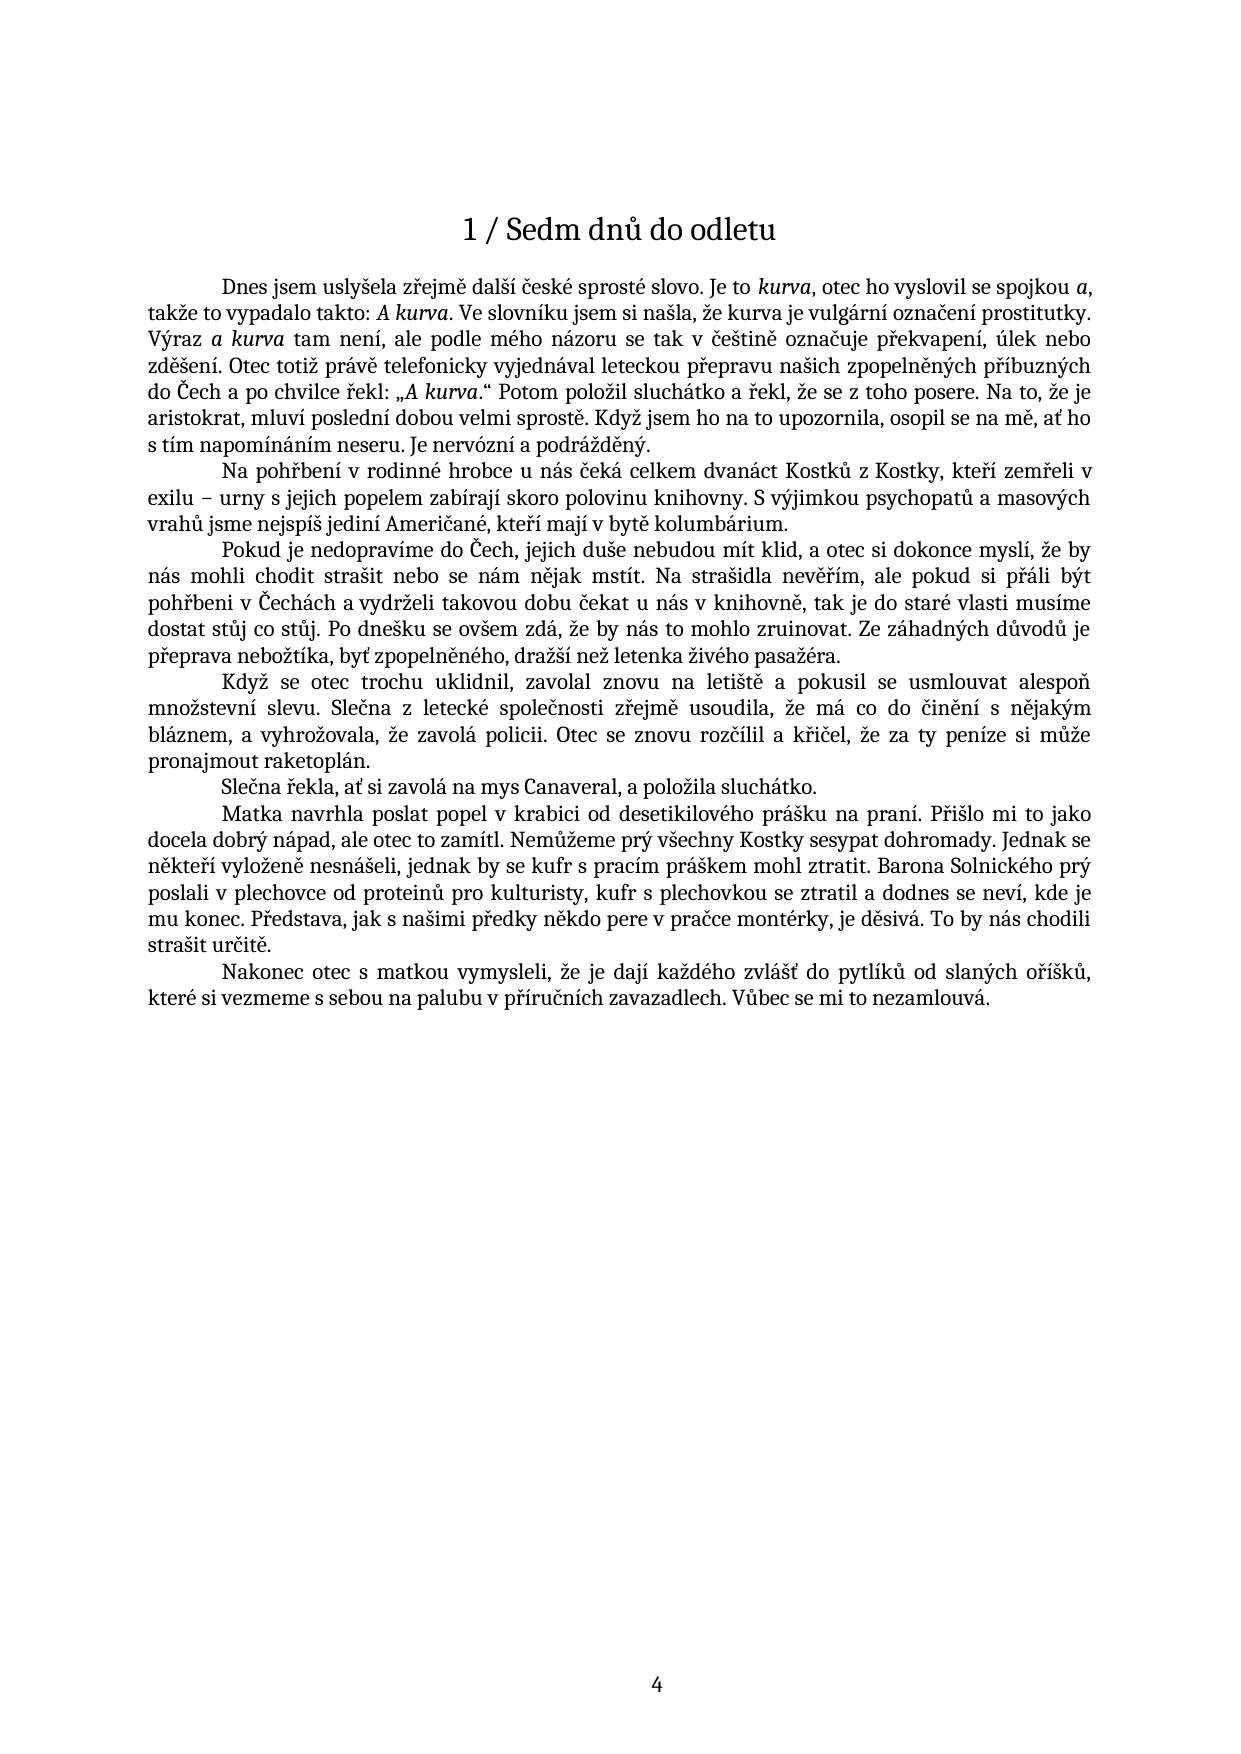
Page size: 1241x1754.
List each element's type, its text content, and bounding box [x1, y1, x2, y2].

text Když se otec trochu uklidnil, zavolal znovu na letiště a pokusil se usmlouvat alespoň množstevní slevu. Slečna z letecké společnosti zřejmě usoudila, že má co do činění s nějakým bláznem, a vyhrožovala, že zavolá policii. Otec se znovu rozčílil a křičel, že za ty peníze si může pronajmout raketoplán. [148, 669, 1093, 774]
text Nakonec otec s matkou vymysleli, že je dají každého zvlášť do pytlíků od slaných oříšků, které si vezmeme s sebou na palubu v příručních zavazadlech. Vůbec se mi to nezamlouvá. [148, 959, 1093, 1011]
text Na pohřbení v rodinné hrobce u nás čeká celkem dvanáct Kostků z Kostky, kteří zemřeli v exilu − urny s jejich popelem zabírají skoro polovinu knihovny. S výjimkou psychopatů a masových vrahů jsme nejspíš jediní Američané, kteří mají v bytě kolumbárium. [148, 458, 1093, 537]
text Pokud je nedopravíme do Čech, jejich duše nebudou mít klid, a otec si dokonce myslí, že by nás mohli chodit strašit nebo se nám nějak mstít. Na strašidla nevěřím, ale pokud si přáli být pohřbeni v Čechách a vydrželi takovou dobu čekat u nás v knihovně, tak je do staré vlasti musíme dostat stůj co stůj. Po dnešku se ovšem zdá, že by nás to mohlo zruinovat. Ze záhadných důvodů je přeprava nebožtíka, byť zpopelněného, dražší než letenka živého pasažéra. [148, 537, 1093, 669]
subtitle 1 / Sedm dnů do odletu [148, 210, 1093, 248]
text Slečna řekla, ať si zavolá na mys Canaveral, a položila sluchátko. [148, 774, 1093, 801]
text Dnes jsem uslyšela zřejmě další české sprosté slovo. Je to kurva, otec ho vyslovil se spojkou a, takže to vypadalo takto: A kurva. Ve slovníku jsem si našla, že kurva je vulgární označení prostitutky. Výraz a kurva tam není, ale podle mého názoru se tak v češtině označuje překvapení, úlek nebo zděšení. Otec totiž právě telefonicky vyjednával leteckou přepravu našich zpopelněných příbuzných do Čech a po chvilce řekl: „A kurva.“ Potom položil sluchátko a řekl, že se z toho posere. Na to, že je aristokrat, mluví poslední dobou velmi sprostě. Když jsem ho na to upozornila, osopil se na mě, ať ho s tím napomínáním neseru. Je nervózní a podrážděný. [148, 273, 1093, 458]
text Matka navrhla poslat popel v krabici od desetikilového prášku na praní. Přišlo mi to jako docela dobrý nápad, ale otec to zamítl. Nemůžeme prý všechny Kostky sesypat dohromady. Jednak se někteří vyloženě nesnášeli, jednak by se kufr s pracím práškem mohl ztratit. Barona Solnického prý poslali v plechovce od proteinů pro kulturisty, kufr s plechovkou se ztratil a dodnes se neví, kde je mu konec. Představa, jak s našimi předky někdo pere v pračce montérky, je děsivá. To by nás chodili strašit určitě. [148, 801, 1093, 959]
